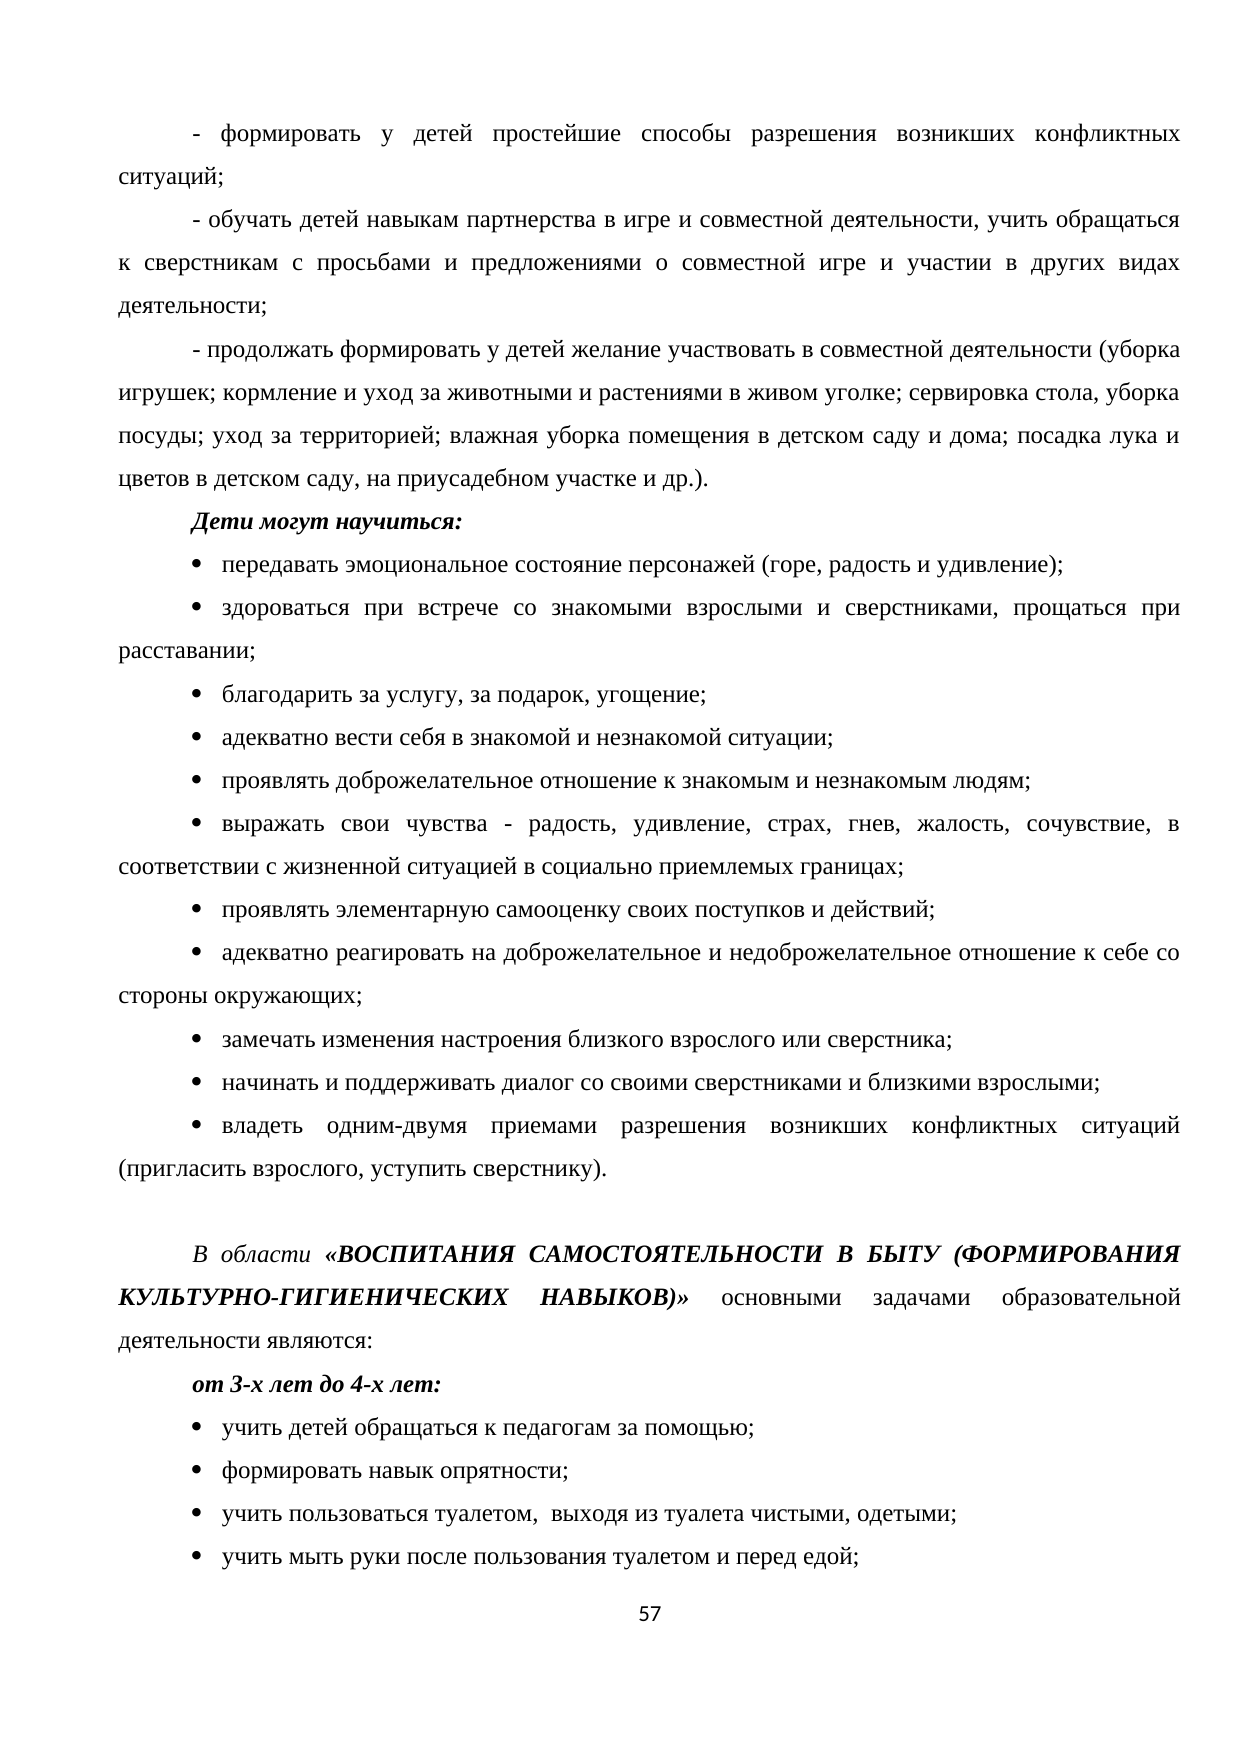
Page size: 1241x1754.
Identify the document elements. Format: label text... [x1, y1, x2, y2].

text В области «ВОСПИТАНИЯ САМОСТОЯТЕЛЬНОСТИ В БЫТУ (ФОРМИРОВАНИЯ КУЛЬТУРНО-ГИГИЕНИЧЕСКИХ НАВЫКОВ)» основными задачами образовательной деятельности являются: [118, 1239, 1181, 1354]
text - обучать детей навыкам партнерства в игре и совместной деятельности, учить обращаться к сверстникам с просьбами и предложениями о совместной игре и участии в других видах деятельности; [118, 204, 1181, 319]
list начинать и поддерживать диалог со своими сверстниками и близкими взрослыми; [118, 1067, 1181, 1096]
list выражать свои чувства - радость, удивление, страх, гнев, жалость, сочувствие, в соответствии с жизненной ситуацией в социально приемлемых границах; [118, 808, 1181, 880]
text - формировать у детей простейшие способы разрешения возникших конфликтных ситуаций; [118, 118, 1181, 190]
list здороваться при встрече со знакомыми взрослыми и сверстниками, прощаться при расставании; [118, 592, 1181, 664]
list учить пользоваться туалетом, выходя из туалета чистыми, одетыми; [118, 1498, 1181, 1527]
list передавать эмоциональное состояние персонажей (горе, радость и удивление); [118, 549, 1181, 578]
text Дети могут научиться: [118, 506, 1181, 535]
list учить мыть руки после пользования туалетом и перед едой; [118, 1541, 1181, 1570]
list учить детей обращаться к педагогам за помощью; [118, 1412, 1181, 1441]
list формировать навык опрятности; [118, 1455, 1181, 1484]
list проявлять элементарную самооценку своих поступков и действий; [118, 894, 1181, 923]
list благодарить за услугу, за подарок, угощение; [118, 679, 1181, 707]
list владеть одним-двумя приемами разрешения возникших конфликтных ситуаций (пригласить взрослого, уступить сверстнику). [118, 1110, 1181, 1182]
text - продолжать формировать у детей желание участвовать в совместной деятельности (уборка игрушек; кормление и уход за животными и растениями в живом уголке; сервировка стола, уборка посуды; уход за территорией; влажная уборка помещения в детском саду и дома; посадка лука и цветов в детском саду, на приусадебном участке и др.). [118, 334, 1181, 492]
list адекватно вести себя в знакомой и незнакомой ситуации; [118, 722, 1181, 751]
text от 3-х лет до 4-х лет: [118, 1369, 1181, 1397]
list адекватно реагировать на доброжелательное и недоброжелательное отношение к себе со стороны окружающих; [118, 937, 1181, 1009]
list проявлять доброжелательное отношение к знакомым и незнакомым людям; [118, 765, 1181, 794]
list замечать изменения настроения близкого взрослого или сверстника; [118, 1024, 1181, 1052]
